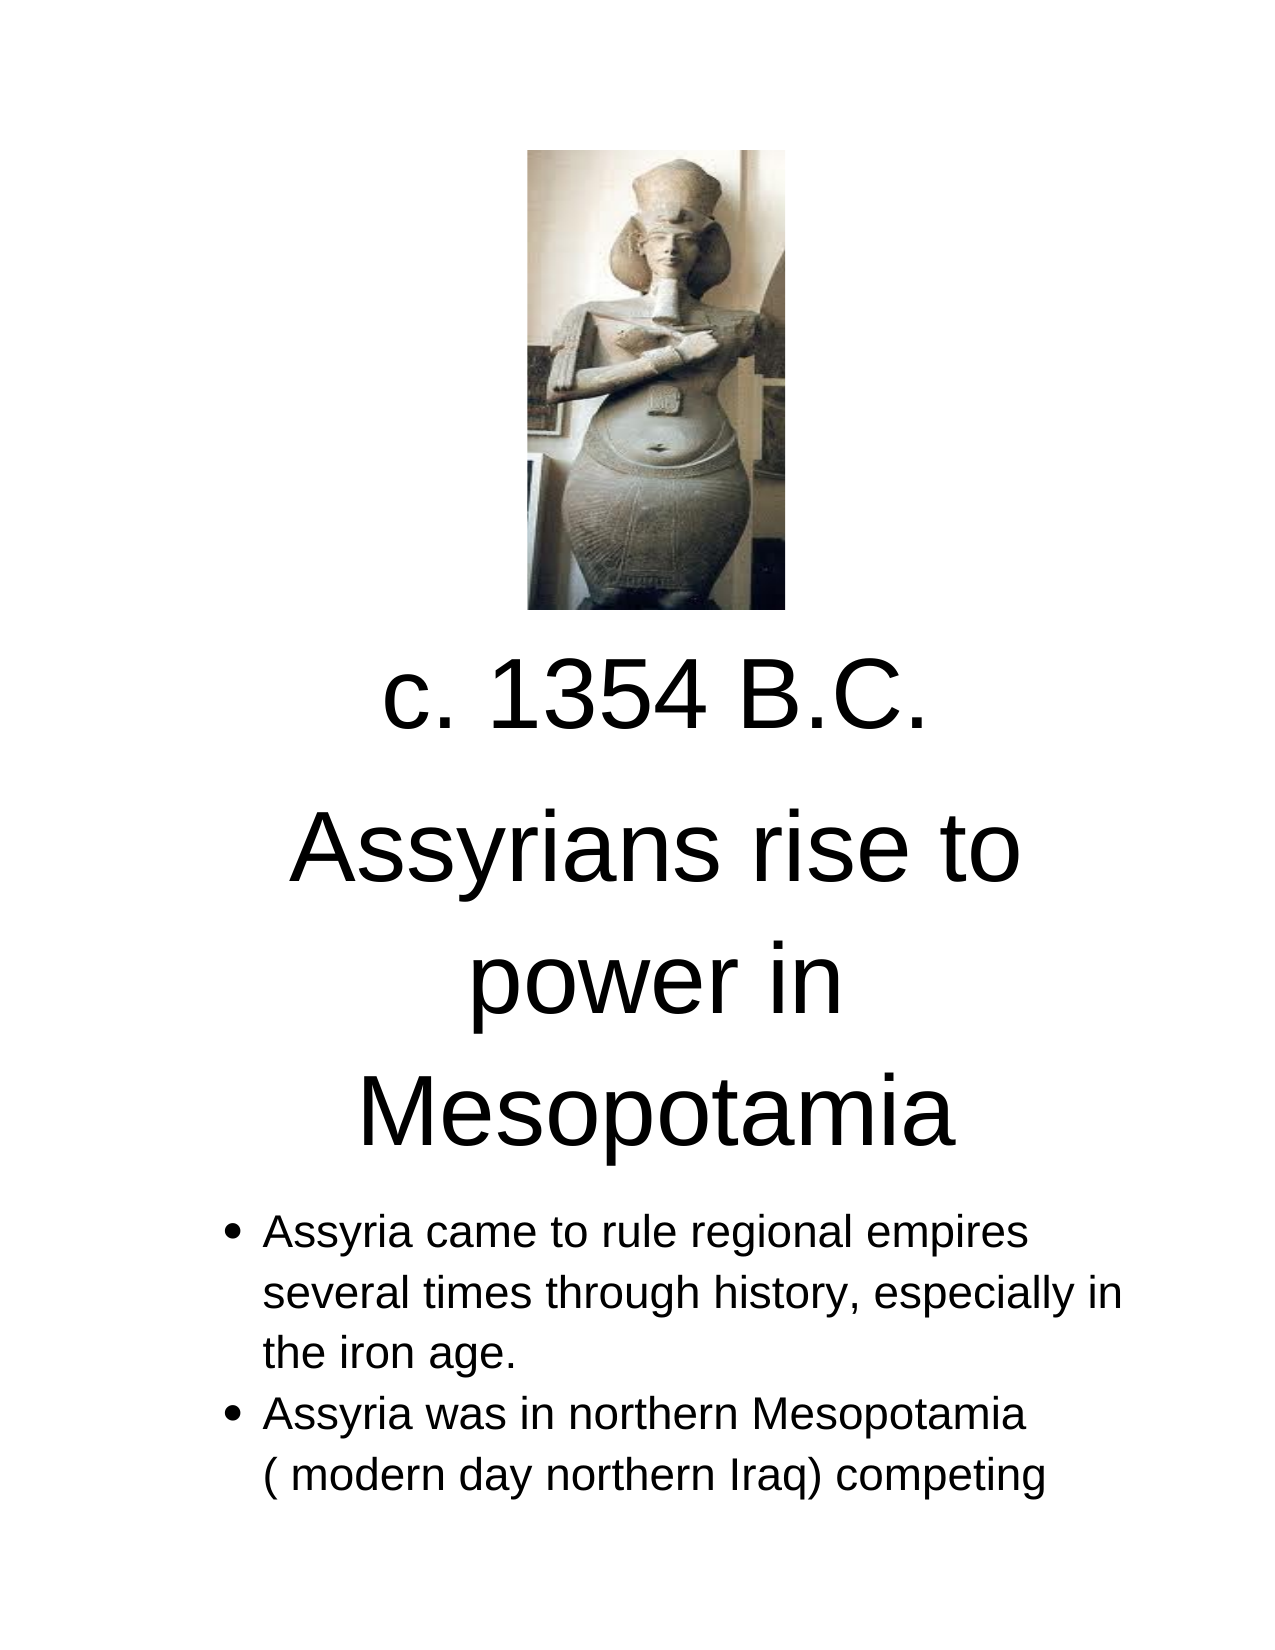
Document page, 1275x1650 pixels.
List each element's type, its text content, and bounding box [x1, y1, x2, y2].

text Assyrians rise to power in Mesopotamia [187, 787, 1125, 1167]
list Assyria came to rule regional empires several times through history, especially in the iron age. [225, 1205, 1125, 1379]
picture [527, 150, 786, 610]
text c. 1354 B.C. [187, 634, 1125, 749]
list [225, 1386, 1125, 1500]
